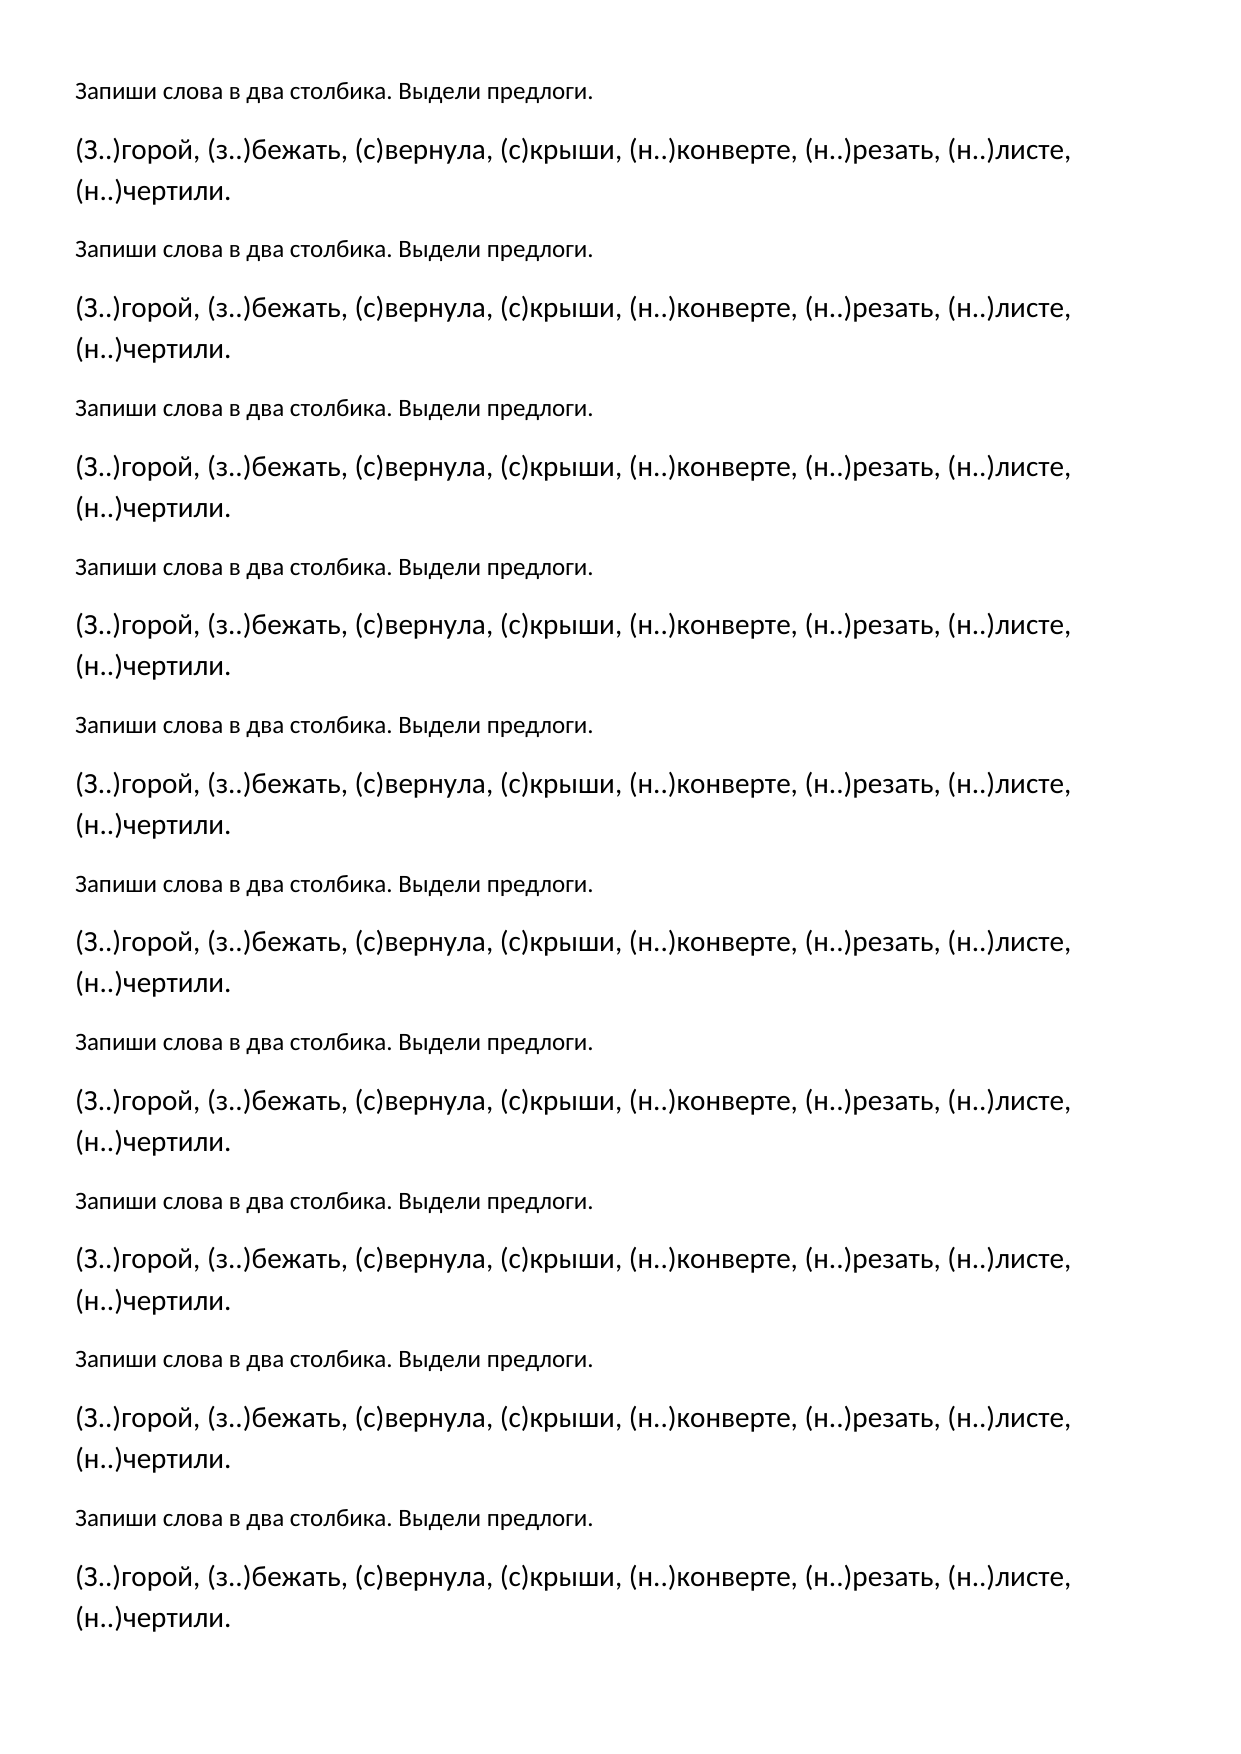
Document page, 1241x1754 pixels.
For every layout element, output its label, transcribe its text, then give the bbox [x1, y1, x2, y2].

text Запиши слова в два столбика. Выдели предлоги. [75, 868, 1165, 898]
text Запиши слова в два столбика. Выдели предлоги. [75, 1185, 1165, 1215]
text (З..)горой, (з..)бежать, (с)вернула, (с)крыши, (н..)конверте, (н..)резать, (н..)листе, (н..)чертили. [75, 131, 1165, 207]
text (З..)горой, (з..)бежать, (с)вернула, (с)крыши, (н..)конверте, (н..)резать, (н..)листе, (н..)чертили. [75, 1241, 1165, 1317]
text Запиши слова в два столбика. Выдели предлоги. [75, 1026, 1165, 1057]
text Запиши слова в два столбика. Выдели предлоги. [75, 1502, 1165, 1532]
text Запиши слова в два столбика. Выдели предлоги. [75, 1343, 1165, 1374]
text Запиши слова в два столбика. Выдели предлоги. [75, 709, 1165, 740]
text Запиши слова в два столбика. Выдели предлоги. [75, 551, 1165, 581]
text Запиши слова в два столбика. Выдели предлоги. [75, 233, 1165, 264]
text (З..)горой, (з..)бежать, (с)вернула, (с)крыши, (н..)конверте, (н..)резать, (н..)листе, (н..)чертили. [75, 765, 1165, 842]
text (З..)горой, (з..)бежать, (с)вернула, (с)крыши, (н..)конверте, (н..)резать, (н..)листе, (н..)чертили. [75, 448, 1165, 524]
text (З..)горой, (з..)бежать, (с)вернула, (с)крыши, (н..)конверте, (н..)резать, (н..)листе, (н..)чертили. [75, 1082, 1165, 1159]
text Запиши слова в два столбика. Выдели предлоги. [75, 75, 1165, 106]
text (З..)горой, (з..)бежать, (с)вернула, (с)крыши, (н..)конверте, (н..)резать, (н..)листе, (н..)чертили. [75, 289, 1165, 366]
text (З..)горой, (з..)бежать, (с)вернула, (с)крыши, (н..)конверте, (н..)резать, (н..)листе, (н..)чертили. [75, 1558, 1165, 1634]
text Запиши слова в два столбика. Выдели предлоги. [75, 392, 1165, 423]
text (З..)горой, (з..)бежать, (с)вернула, (с)крыши, (н..)конверте, (н..)резать, (н..)листе, (н..)чертили. [75, 606, 1165, 683]
text (З..)горой, (з..)бежать, (с)вернула, (с)крыши, (н..)конверте, (н..)резать, (н..)листе, (н..)чертили. [75, 923, 1165, 1000]
text (З..)горой, (з..)бежать, (с)вернула, (с)крыши, (н..)конверте, (н..)резать, (н..)листе, (н..)чертили. [75, 1399, 1165, 1476]
